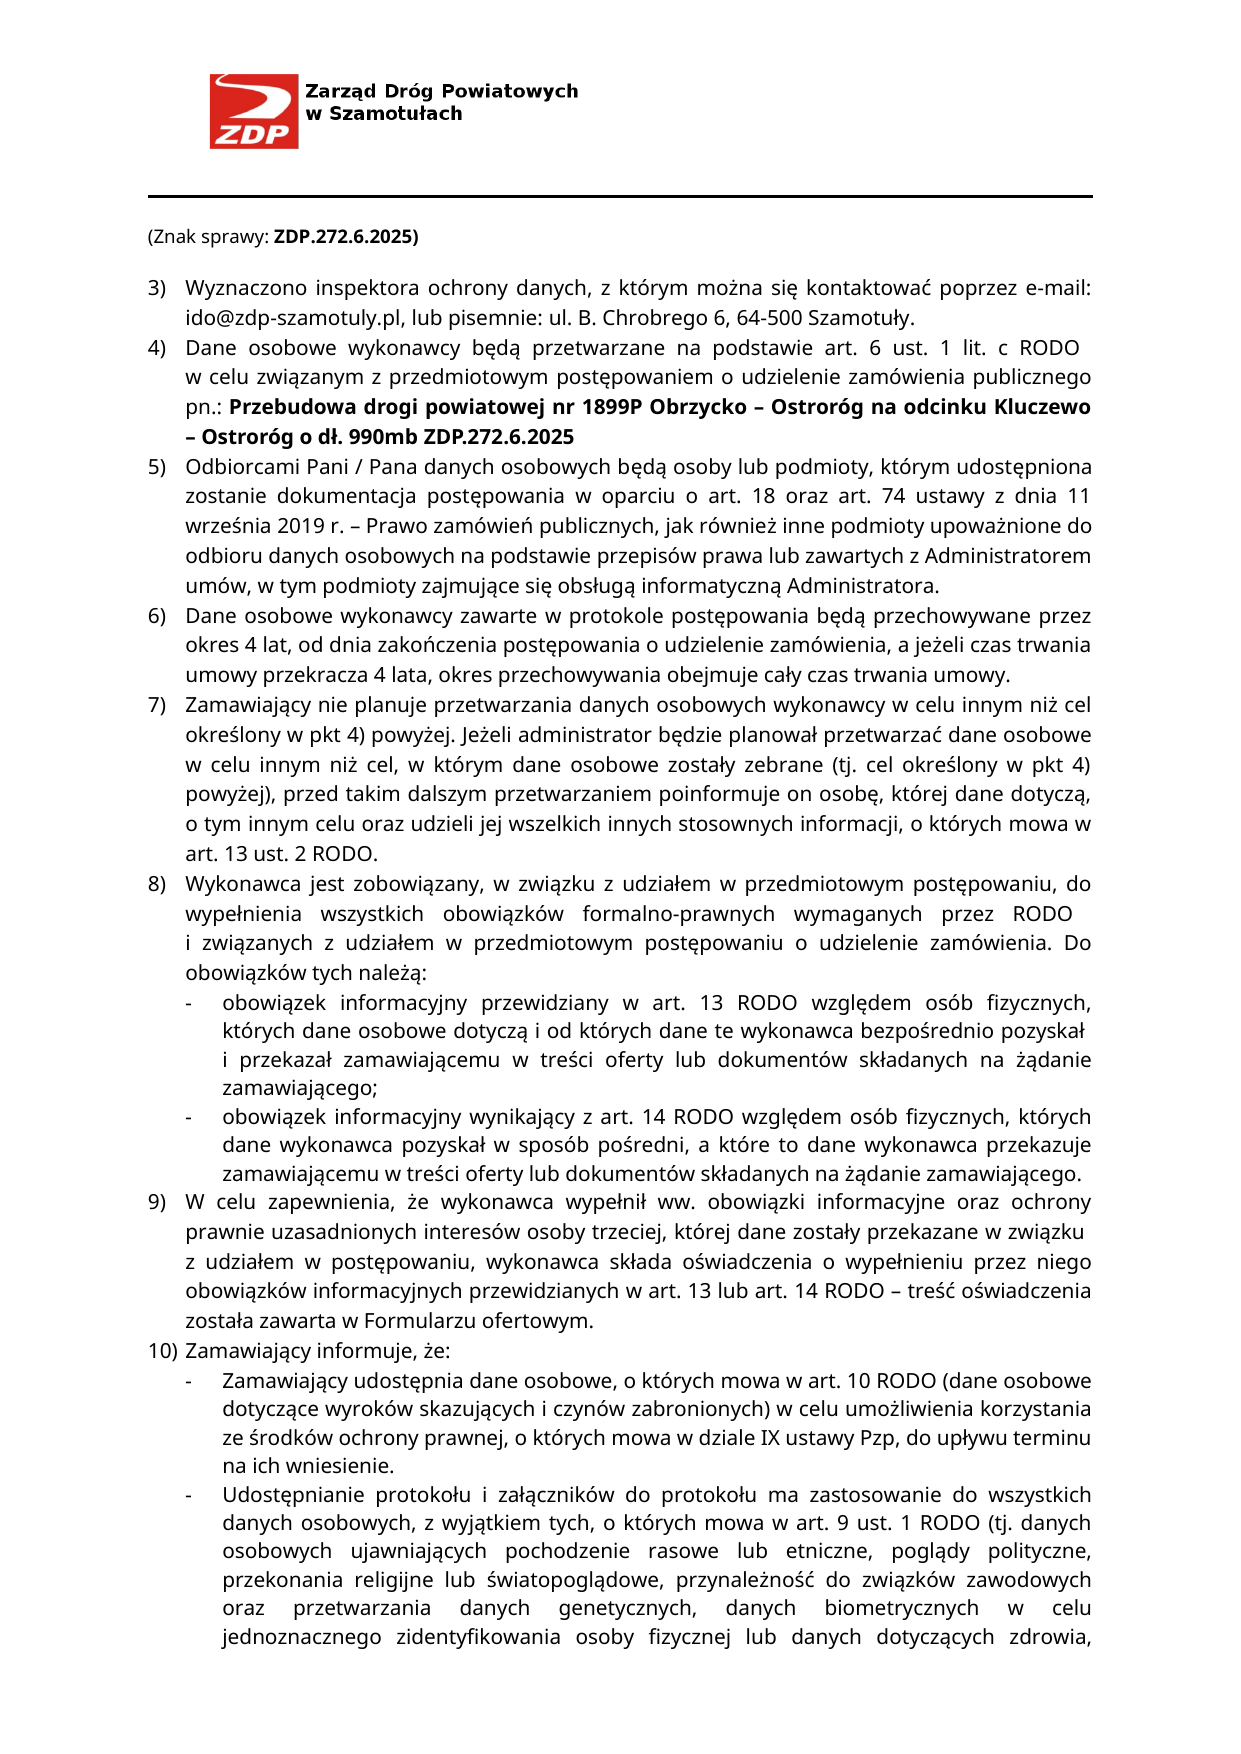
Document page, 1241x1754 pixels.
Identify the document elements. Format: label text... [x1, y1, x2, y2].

list Wyznaczono inspektora ochrony danych, z którym można się kontaktować poprzez e-mail: ido@zdp-szamotuly.pl, lub pisemnie: ul. B. Chrobrego 6, 64-500 Szamotuły. [148, 273, 1093, 331]
list Zamawiający nie planuje przetwarzania danych osobowych wykonawcy w celu innym niż cel określony w pkt 4) powyżej. Jeżeli administrator będzie planował przetwarzać dane osobowe w celu innym niż cel, w którym dane osobowe zostały zebrane (tj. cel określony w pkt 4) powyżej), przed takim dalszym przetwarzaniem poinformuje on osobę, której dane dotyczą, o tym innym celu oraz udzieli jej wszelkich innych stosownych informacji, o których mowa w art. 13 ust. 2 RODO. [148, 690, 1093, 868]
list W celu zapewnienia, że wykonawca wypełnił ww. obowiązki informacyjne oraz ochrony prawnie uzasadnionych interesów osoby trzeciej, której dane zostały przekazane w związku z udziałem w postępowaniu, wykonawca składa oświadczenia o wypełnieniu przez niego obowiązków informacyjnych przewidzianych w art. 13 lub art. 14 RODO – treść oświadczenia została zawarta w Formularzu ofertowym. [148, 1187, 1093, 1335]
picture [209, 73, 593, 149]
list Dane osobowe wykonawcy zawarte w protokole postępowania będą przechowywane przez okres 4 lat, od dnia zakończenia postępowania o udzielenie zamówienia, a jeżeli czas trwania umowy przekracza 4 lata, okres przechowywania obejmuje cały czas trwania umowy. [148, 601, 1093, 689]
list Wykonawca jest zobowiązany, w związku z udziałem w przedmiotowym postępowaniu, do wypełnienia wszystkich obowiązków formalno-prawnych wymaganych przez RODO i związanych z udziałem w przedmiotowym postępowaniu o udzielenie zamówienia. Do obowiązków tych należą: [148, 869, 1093, 987]
list Dane osobowe wykonawcy będą przetwarzane na podstawie art. 6 ust. 1 lit. c RODO w celu związanym z przedmiotowym postępowaniem o udzielenie zamówienia publicznego pn.: Przebudowa drogi powiatowej nr 1899P Obrzycko – Ostroróg na odcinku Kluczewo – Ostroróg o dł. 990mb ZDP.272.6.2025 [148, 333, 1093, 451]
list Zamawiający informuje, że: [148, 1336, 1093, 1364]
list obowiązek informacyjny wynikający z art. 14 RODO względem osób fizycznych, których dane wykonawca pozyskał w sposób pośredni, a które to dane wykonawca przekazuje zamawiającemu w treści oferty lub dokumentów składanych na żądanie zamawiającego. [185, 1102, 1093, 1187]
list Zamawiający udostępnia dane osobowe, o których mowa w art. 10 RODO (dane osobowe dotyczące wyroków skazujących i czynów zabronionych) w celu umożliwienia korzystania ze środków ochrony prawnej, o których mowa w dziale IX ustawy Pzp, do upływu terminu na ich wniesienie. [185, 1366, 1093, 1480]
list Odbiorcami Pani / Pana danych osobowych będą osoby lub podmioty, którym udostępniona zostanie dokumentacja postępowania w oparciu o art. 18 oraz art. 74 ustawy z dnia 11 września 2019 r. – Prawo zamówień publicznych, jak również inne podmioty upoważnione do odbioru danych osobowych na podstawie przepisów prawa lub zawartych z Administratorem umów, w tym podmioty zajmujące się obsługą informatyczną Administratora. [148, 452, 1093, 599]
list obowiązek informacyjny przewidziany w art. 13 RODO względem osób fizycznych, których dane osobowe dotyczą i od których dane te wykonawca bezpośrednio pozyskał i przekazał zamawiającemu w treści oferty lub dokumentów składanych na żądanie zamawiającego; [185, 988, 1093, 1102]
